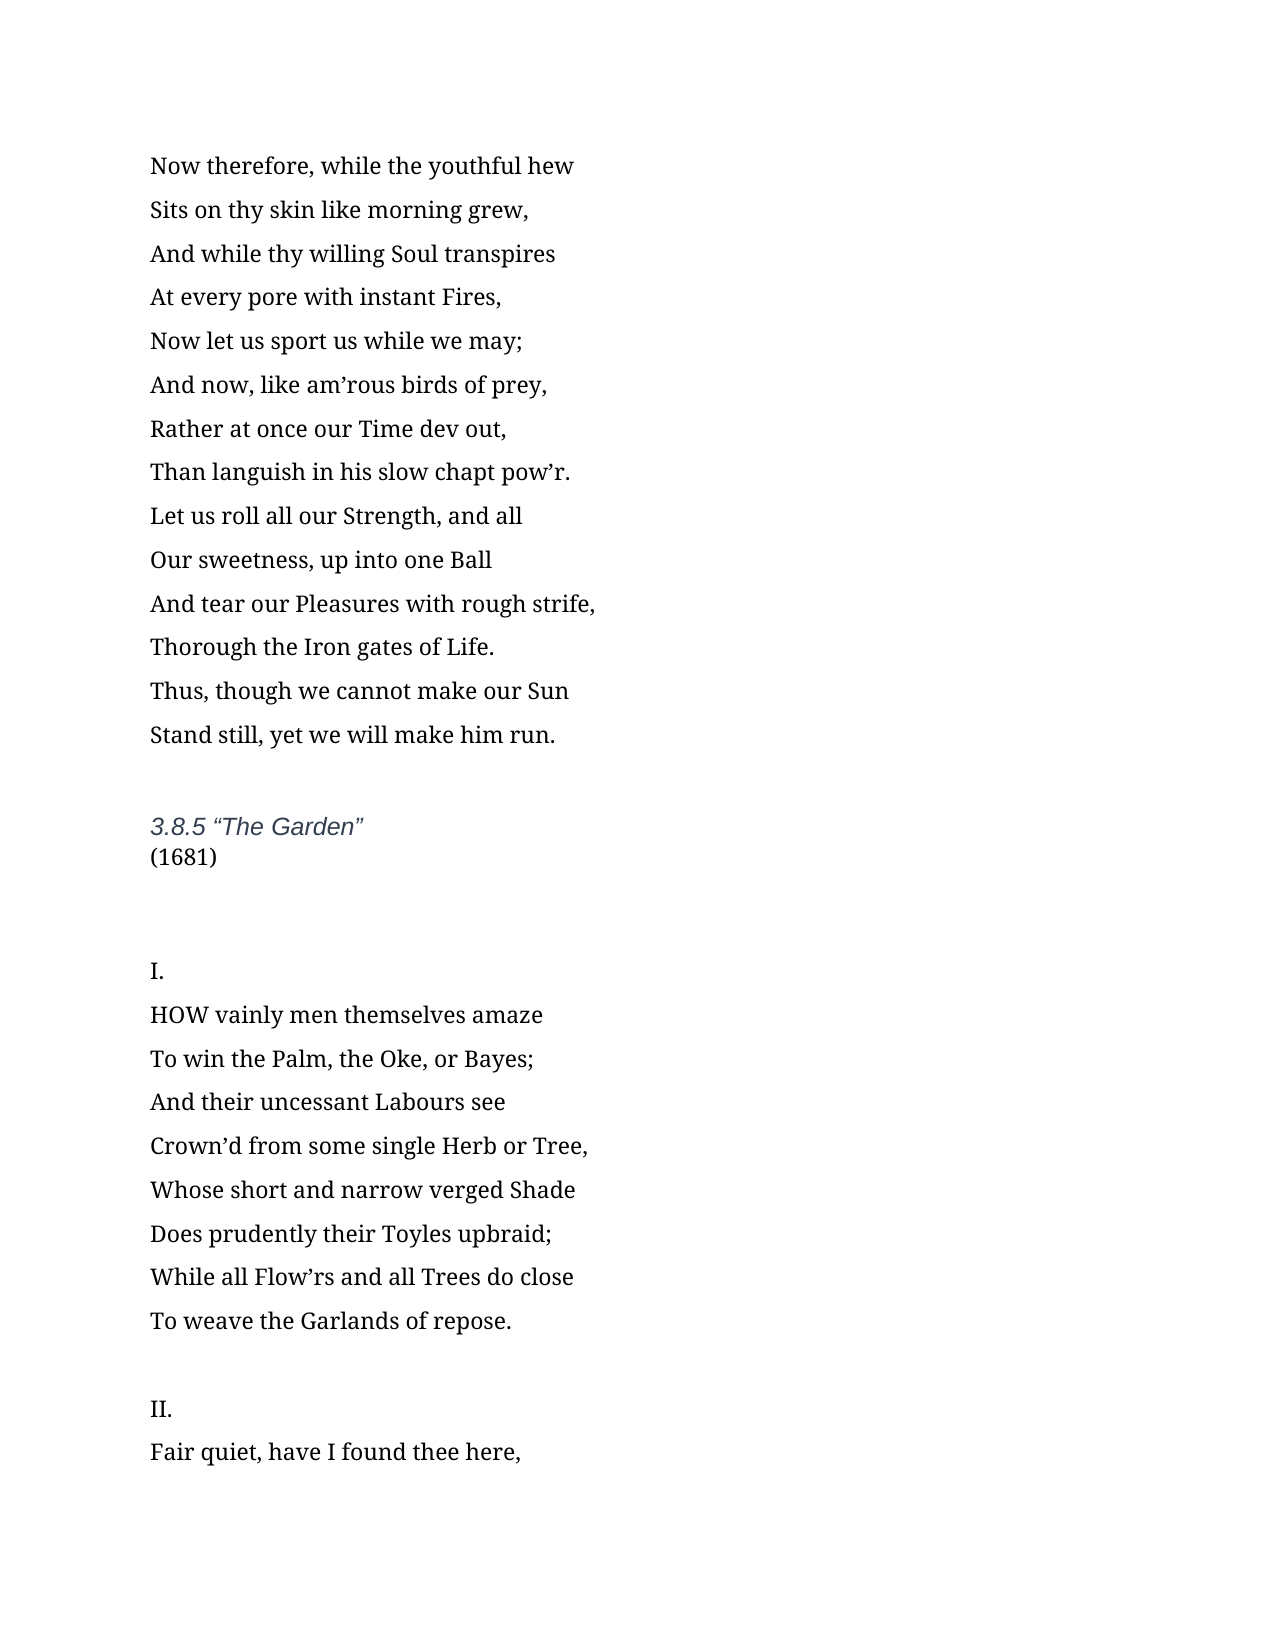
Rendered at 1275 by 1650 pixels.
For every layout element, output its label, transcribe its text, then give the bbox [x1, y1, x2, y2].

text Stand still, yet we will make him run. [150, 719, 1125, 750]
text And their uncessant Labours see [150, 1086, 1125, 1118]
text Sits on thy skin like morning grew, [150, 194, 1125, 225]
text Let us roll all our Strength, and all [150, 500, 1125, 531]
text Than languish in his slow chapt pow’r. [150, 456, 1125, 487]
text At every pore with instant Fires, [150, 281, 1125, 312]
text And now, like am’rous birds of prey, [150, 369, 1125, 400]
text To win the Palm, the Oke, or Bayes; [150, 1043, 1125, 1074]
text Crown’d from some single Herb or Tree, [150, 1130, 1125, 1161]
text (1681) [150, 841, 1125, 872]
text Now therefore, while the youthful hew [150, 150, 1125, 181]
text II. [150, 1393, 1125, 1424]
text Does prudently their Toyles upbraid; [150, 1218, 1125, 1249]
subtitle 3.8.5 “The Garden” [150, 812, 1125, 841]
text HOW vainly men themselves amaze [150, 999, 1125, 1030]
text Our sweetness, up into one Ball [150, 544, 1125, 575]
text Rather at once our Time dev out, [150, 412, 1125, 444]
text Thorough the Iron gates of Life. [150, 631, 1125, 662]
text To weave the Garlands of repose. [150, 1305, 1125, 1336]
text And tear our Pleasures with rough strife, [150, 587, 1125, 619]
text And while thy willing Soul transpires [150, 237, 1125, 269]
text While all Flow’rs and all Trees do close [150, 1261, 1125, 1293]
text Whose short and narrow verged Shade [150, 1174, 1125, 1205]
text Now let us sport us while we may; [150, 325, 1125, 356]
text Thus, though we cannot make our Sun [150, 675, 1125, 706]
text Fair quiet, have I found thee here, [150, 1436, 1125, 1468]
text I. [150, 955, 1125, 986]
